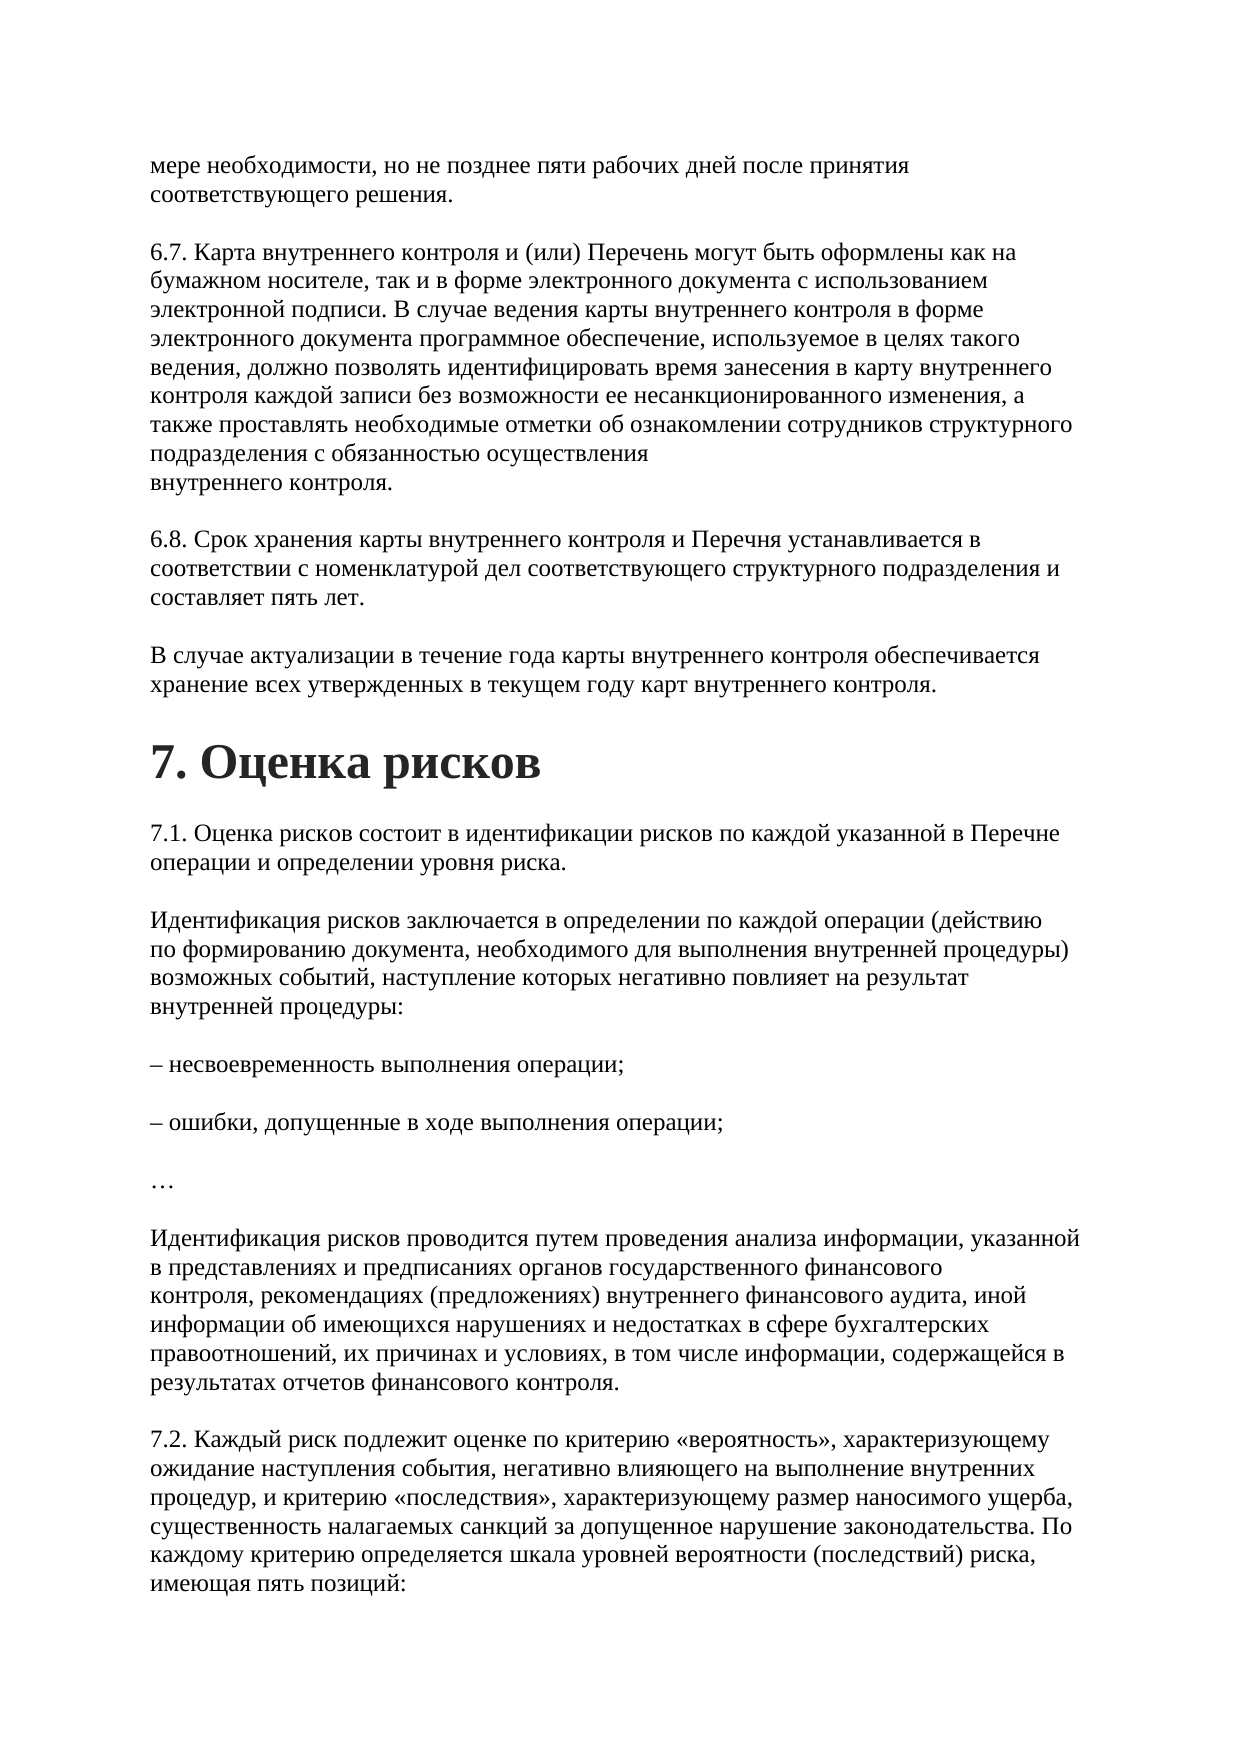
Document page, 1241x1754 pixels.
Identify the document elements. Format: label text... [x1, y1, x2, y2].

text 7.1. Оценка рисков состоит в идентификации рисков по каждой указанной в Перечне операции и определении уровня риска. [150, 1280, 1090, 1337]
text Изменения при смене лиц, ответственных за выполнение контрольных действий, а также связанные с увольнением (приемом на работу) специалистов, участвующих в проведении внутреннего контроля, могут вноситься в карту внутреннего контроля по мере необходимости, но не позднее пяти рабочих дней после принятия соответствующего решения. [150, 525, 1090, 669]
text 6.8. Срок хранения карты внутреннего контроля и Перечня устанавливается в соответствии с номенклатурой дел соответствующего структурного подразделения и составляет пять лет. [150, 986, 1090, 1072]
text 6.6. Актуализация (формирование) карт внутреннего финансового контроля проводится не реже одного раза в год до начала очередного финансового года: [150, 237, 1090, 294]
list при принятии решения руководителем учреждения о внесении изменений в карты внутреннего финансового контроля; [194, 323, 1071, 381]
text – несвоевременность выполнения операции; [150, 1511, 1090, 1539]
text Идентификация рисков заключается в определении по каждой операции (действию по формированию документа, необходимого для выполнения внутренней процедуры) возможных событий, наступление которых негативно повлияет на результат внутренней процедуры: [150, 1367, 1090, 1482]
text В случае актуализации в течение года карты внутреннего контроля обеспечивается хранение всех утвержденных в текущем году карт внутреннего контроля. [150, 1102, 1090, 1159]
text 7. Оценка рисков [150, 1188, 1090, 1251]
text 6.5. Карты внутреннего финансового контроля утверждаются руководителем учреждения. [150, 150, 1090, 207]
list в случае внесения изменений в нормативные правовые акты, регулирующие правоотношения, определяющих необходимость изменения внутренних процедур. [194, 410, 1071, 496]
text 6.7. Карта внутреннего контроля и (или) Перечень могут быть оформлены как на бумажном носителе, так и в форме электронного документа с использованием электронной подписи. В случае ведения карты внутреннего контроля в форме электронного документа программное обеспечение, используемое в целях такого ведения, должно позволять идентифицировать время занесения в карту внутреннего контроля каждой записи без возможности ее несанкционированного изменения, а также проставлять необходимые отметки об ознакомлении сотрудников структурного подразделения с обязанностью осуществления внутреннего контроля. [150, 698, 1090, 957]
text – ошибки, допущенные в ходе выполнения операции; [150, 1569, 1090, 1597]
